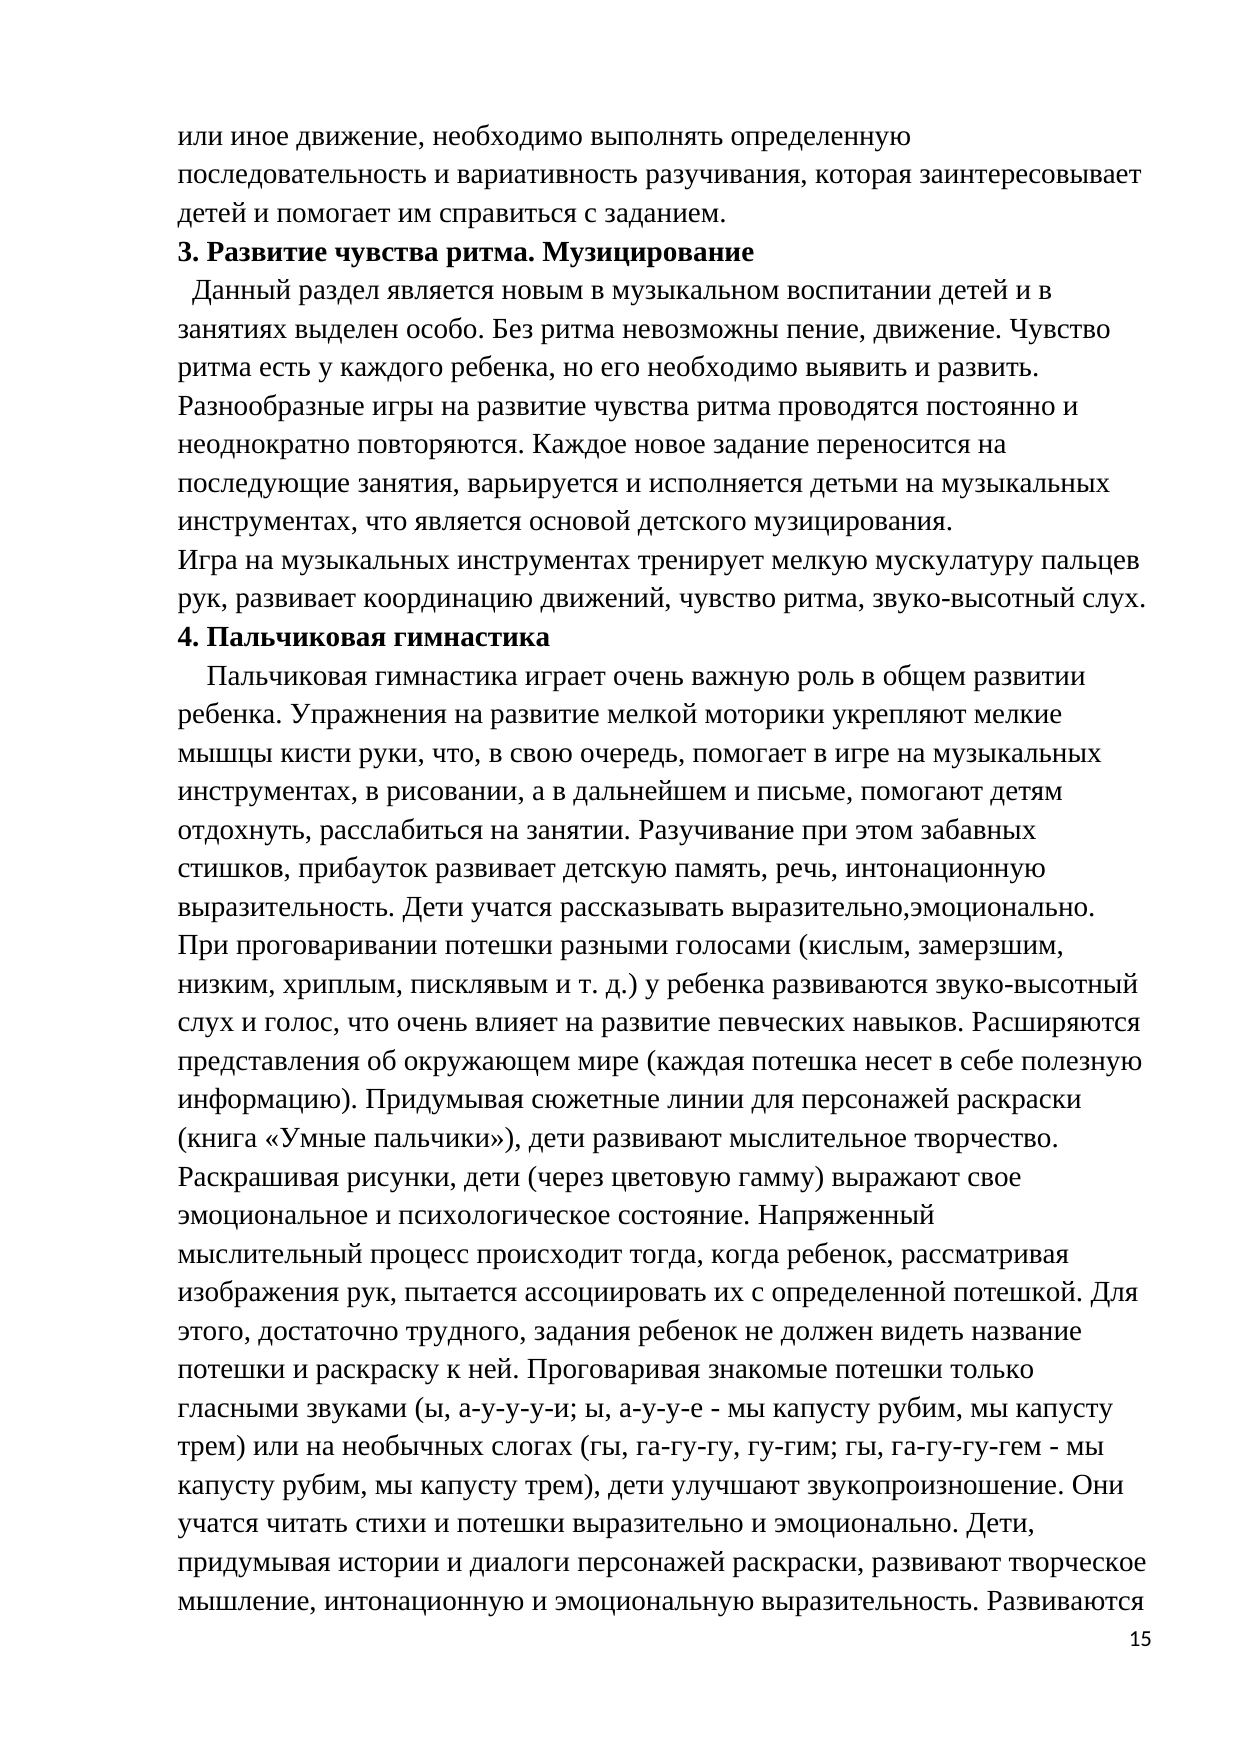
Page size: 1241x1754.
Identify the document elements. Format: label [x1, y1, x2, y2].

text [177, 118, 1152, 1616]
